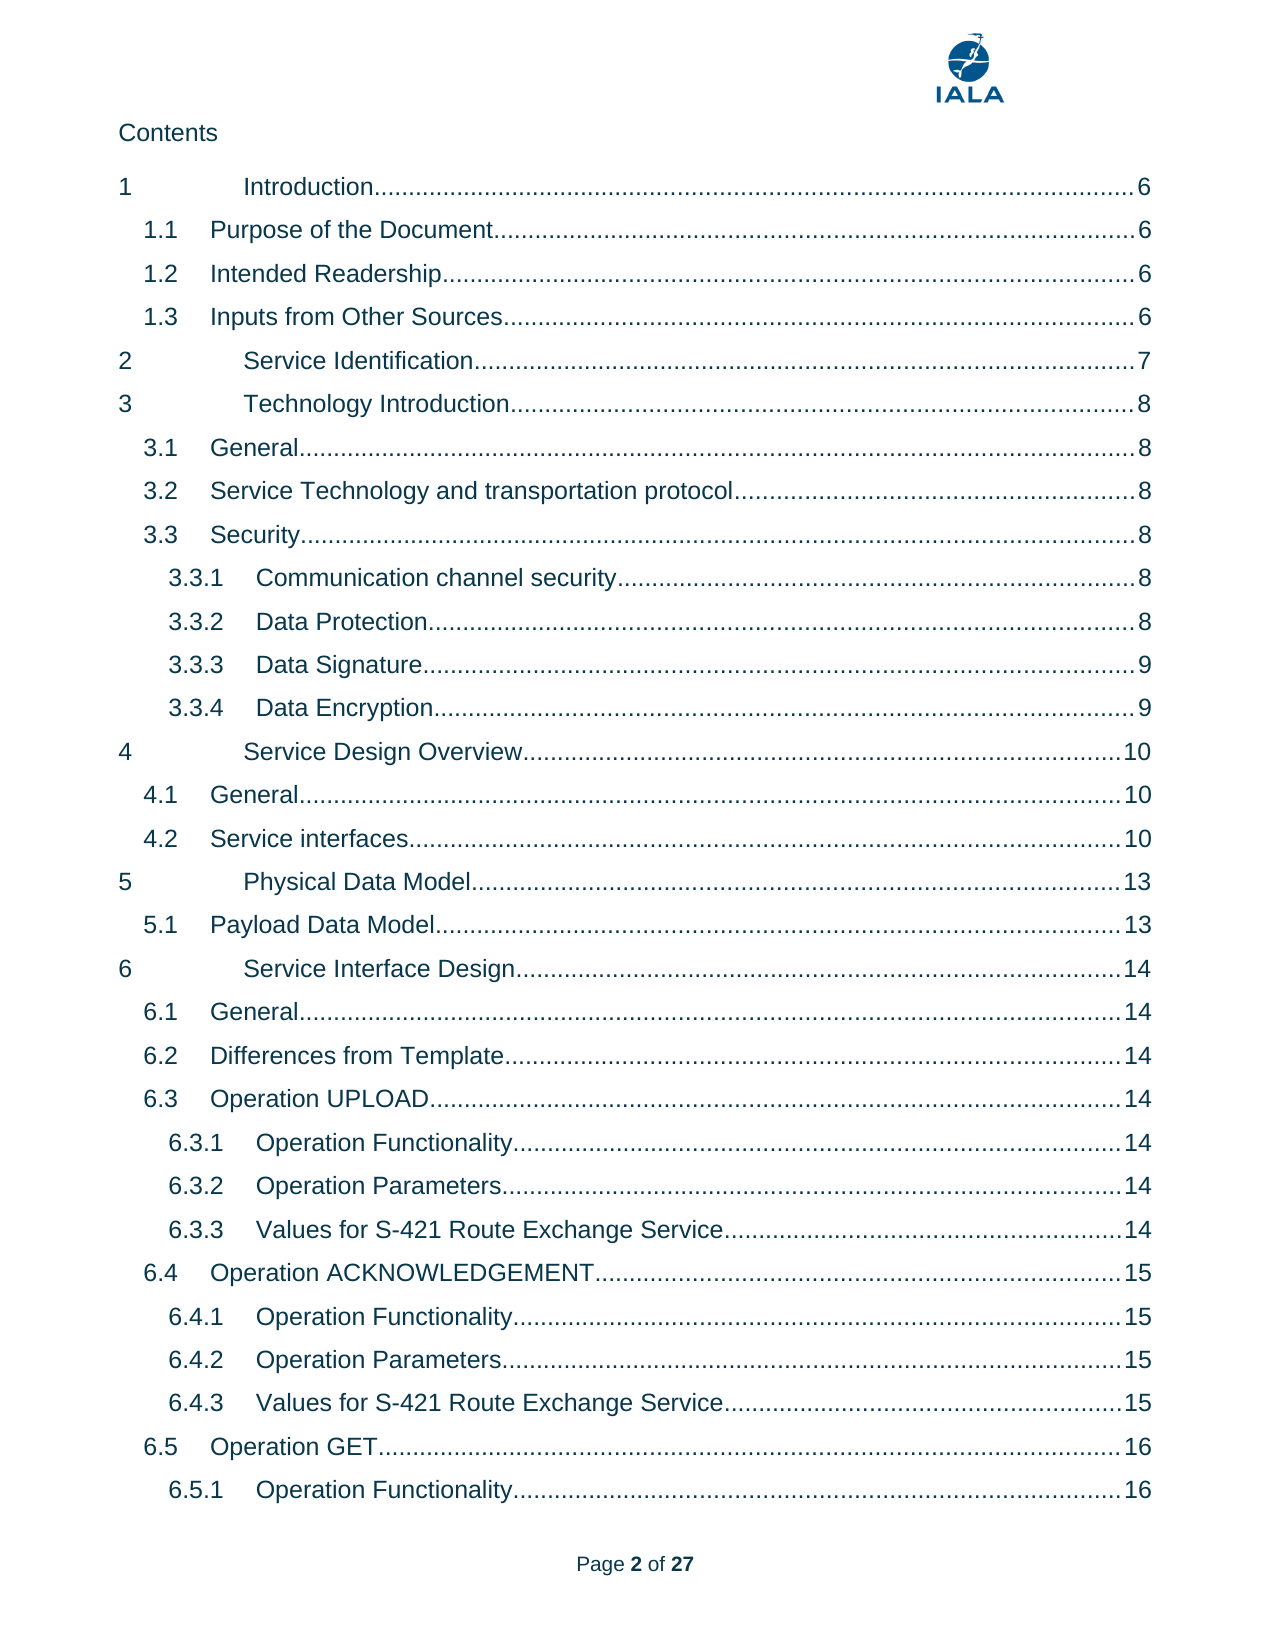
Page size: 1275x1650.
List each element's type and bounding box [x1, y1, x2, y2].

picture [921, 25, 1016, 118]
